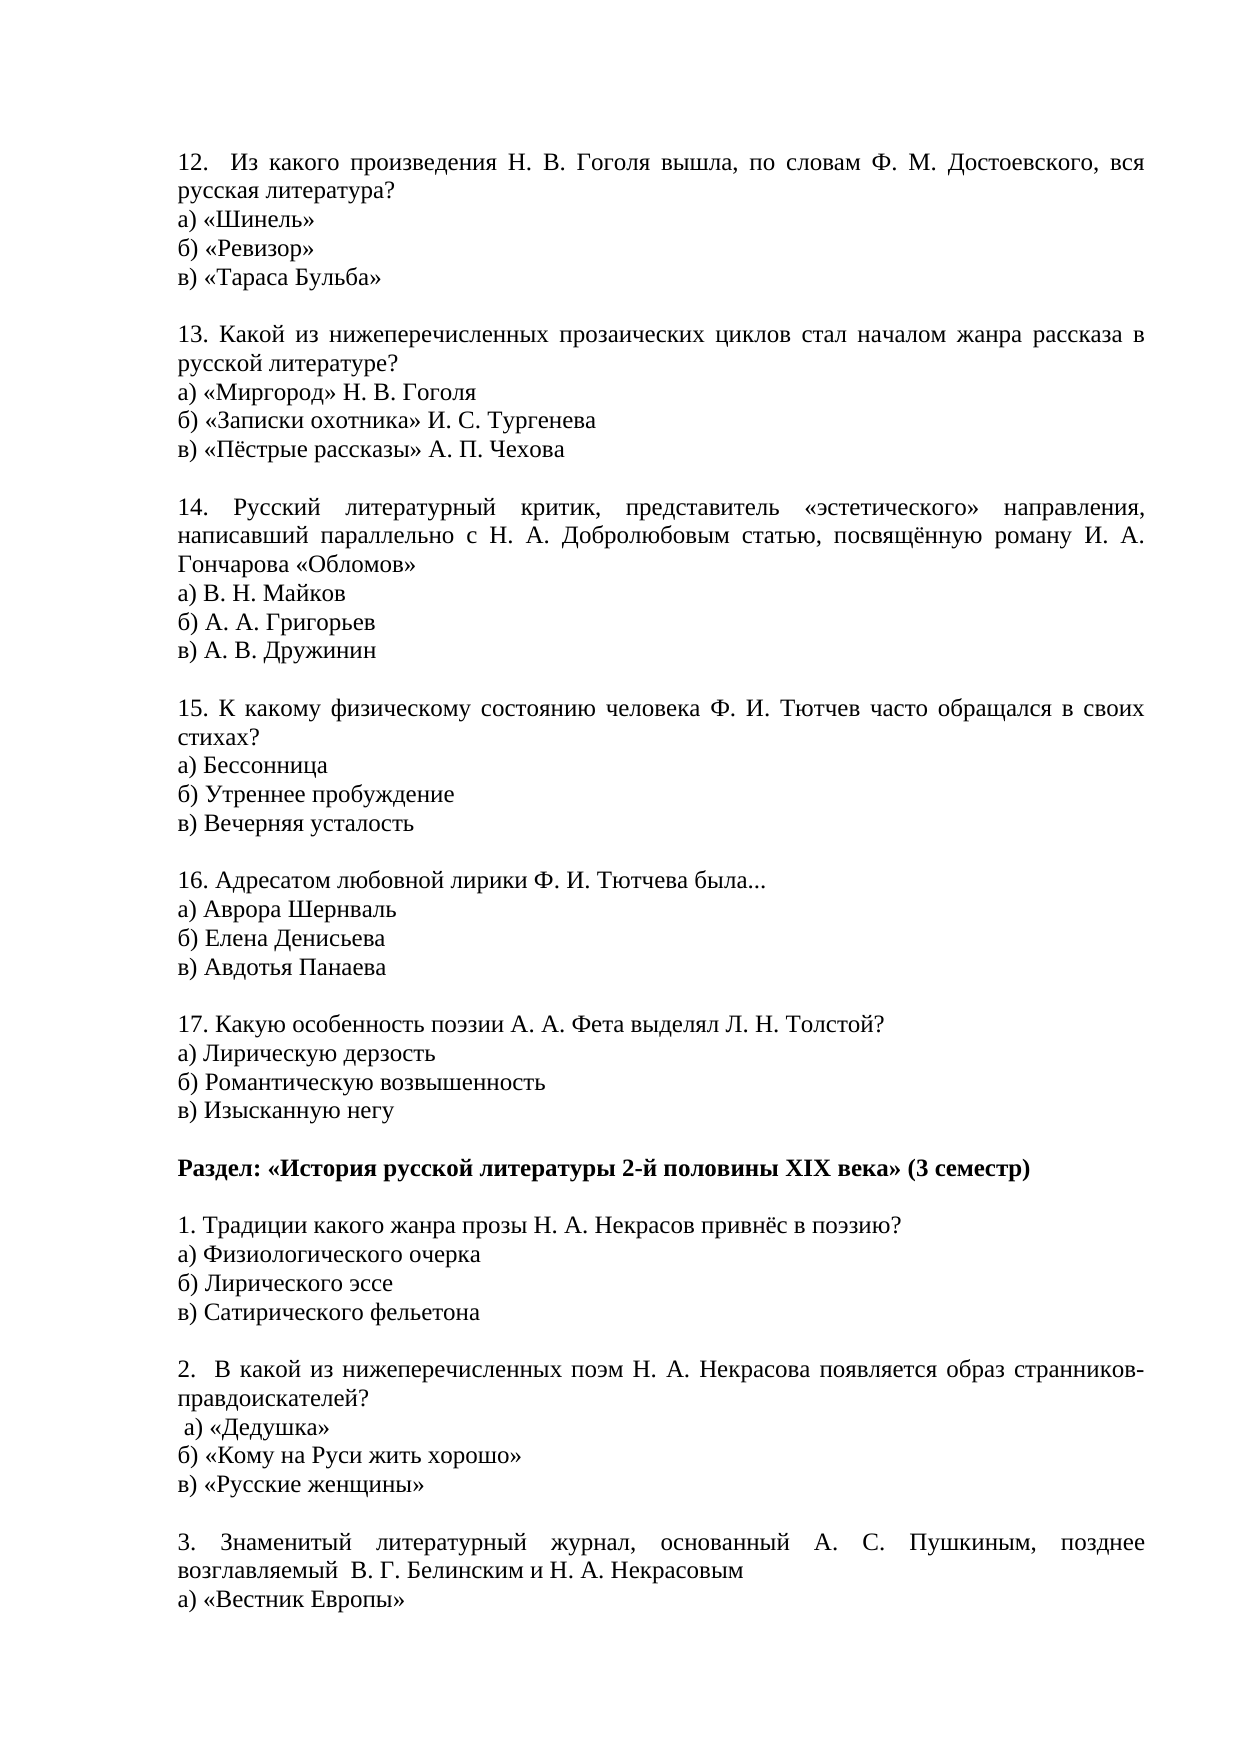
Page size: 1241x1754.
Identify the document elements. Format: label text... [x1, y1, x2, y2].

text в) Авдотья Панаева [177, 952, 1146, 981]
text в) Вечерняя усталость [177, 808, 1146, 837]
text а) Физиологического очерка [177, 1239, 1146, 1268]
text а) «Вестник Европы» [177, 1584, 1146, 1613]
text а) Бессонница [177, 751, 1146, 779]
text 2. В какой из нижеперечисленных поэм Н. А. Некрасова появляется образ странников-правдоискателей? [177, 1354, 1146, 1412]
text а) Аврора Шернваль [177, 894, 1146, 923]
text б) А. А. Григорьев [177, 607, 1146, 636]
text Раздел: «История русской литературы 2-й половины XIX века» (3 семестр) [177, 1153, 1146, 1182]
text 12. Из какого произведения Н. В. Гоголя вышла, по словам Ф. М. Достоевского, вся русская литература? [177, 147, 1146, 204]
text в) А. В. Дружинин [177, 636, 1146, 664]
text в) «Русские женщины» [177, 1469, 1146, 1498]
text а) «Шинель» [177, 204, 1146, 233]
text в) «Тараса Бульба» [177, 262, 1146, 291]
text а) «Дедушка» [177, 1412, 1146, 1441]
text б) «Ревизор» [177, 233, 1146, 262]
text 16. Адресатом любовной лирики Ф. И. Тютчева была... [177, 866, 1146, 894]
text б) Романтическую возвышенность [177, 1067, 1146, 1096]
text 15. К какому физическому состоянию человека Ф. И. Тютчев часто обращался в своих стихах? [177, 693, 1146, 751]
text в) «Пёстрые рассказы» А. П. Чехова [177, 434, 1146, 463]
text 13. Какой из нижеперечисленных прозаических циклов стал началом жанра рассказа в русской литературе? [177, 319, 1146, 377]
text а) В. Н. Майков [177, 578, 1146, 607]
text а) Лирическую дерзость [177, 1038, 1146, 1067]
text в) Сатирического фельетона [177, 1297, 1146, 1326]
text а) «Миргород» Н. В. Гоголя [177, 377, 1146, 406]
text 14. Русский литературный критик, представитель «эстетического» направления, написавший параллельно с Н. А. Добролюбовым статью, посвящённую роману И. А. Гончарова «Обломов» [177, 492, 1146, 578]
text 3. Знаменитый литературный журнал, основанный А. С. Пушкиным, позднее возглавляемый В. Г. Белинским и Н. А. Некрасовым [177, 1527, 1146, 1584]
text 17. Какую особенность поэзии А. А. Фета выделял Л. Н. Толстой? [177, 1009, 1146, 1038]
text б) Лирического эссе [177, 1268, 1146, 1297]
text 1. Традиции какого жанра прозы Н. А. Некрасов привнёс в поэзию? [177, 1211, 1146, 1239]
text б) «Кому на Руси жить хорошо» [177, 1441, 1146, 1469]
text б) Утреннее пробуждение [177, 779, 1146, 808]
text б) Елена Денисьева [177, 923, 1146, 952]
text б) «Записки охотника» И. С. Тургенева [177, 406, 1146, 434]
text в) Изысканную негу [177, 1096, 1146, 1124]
